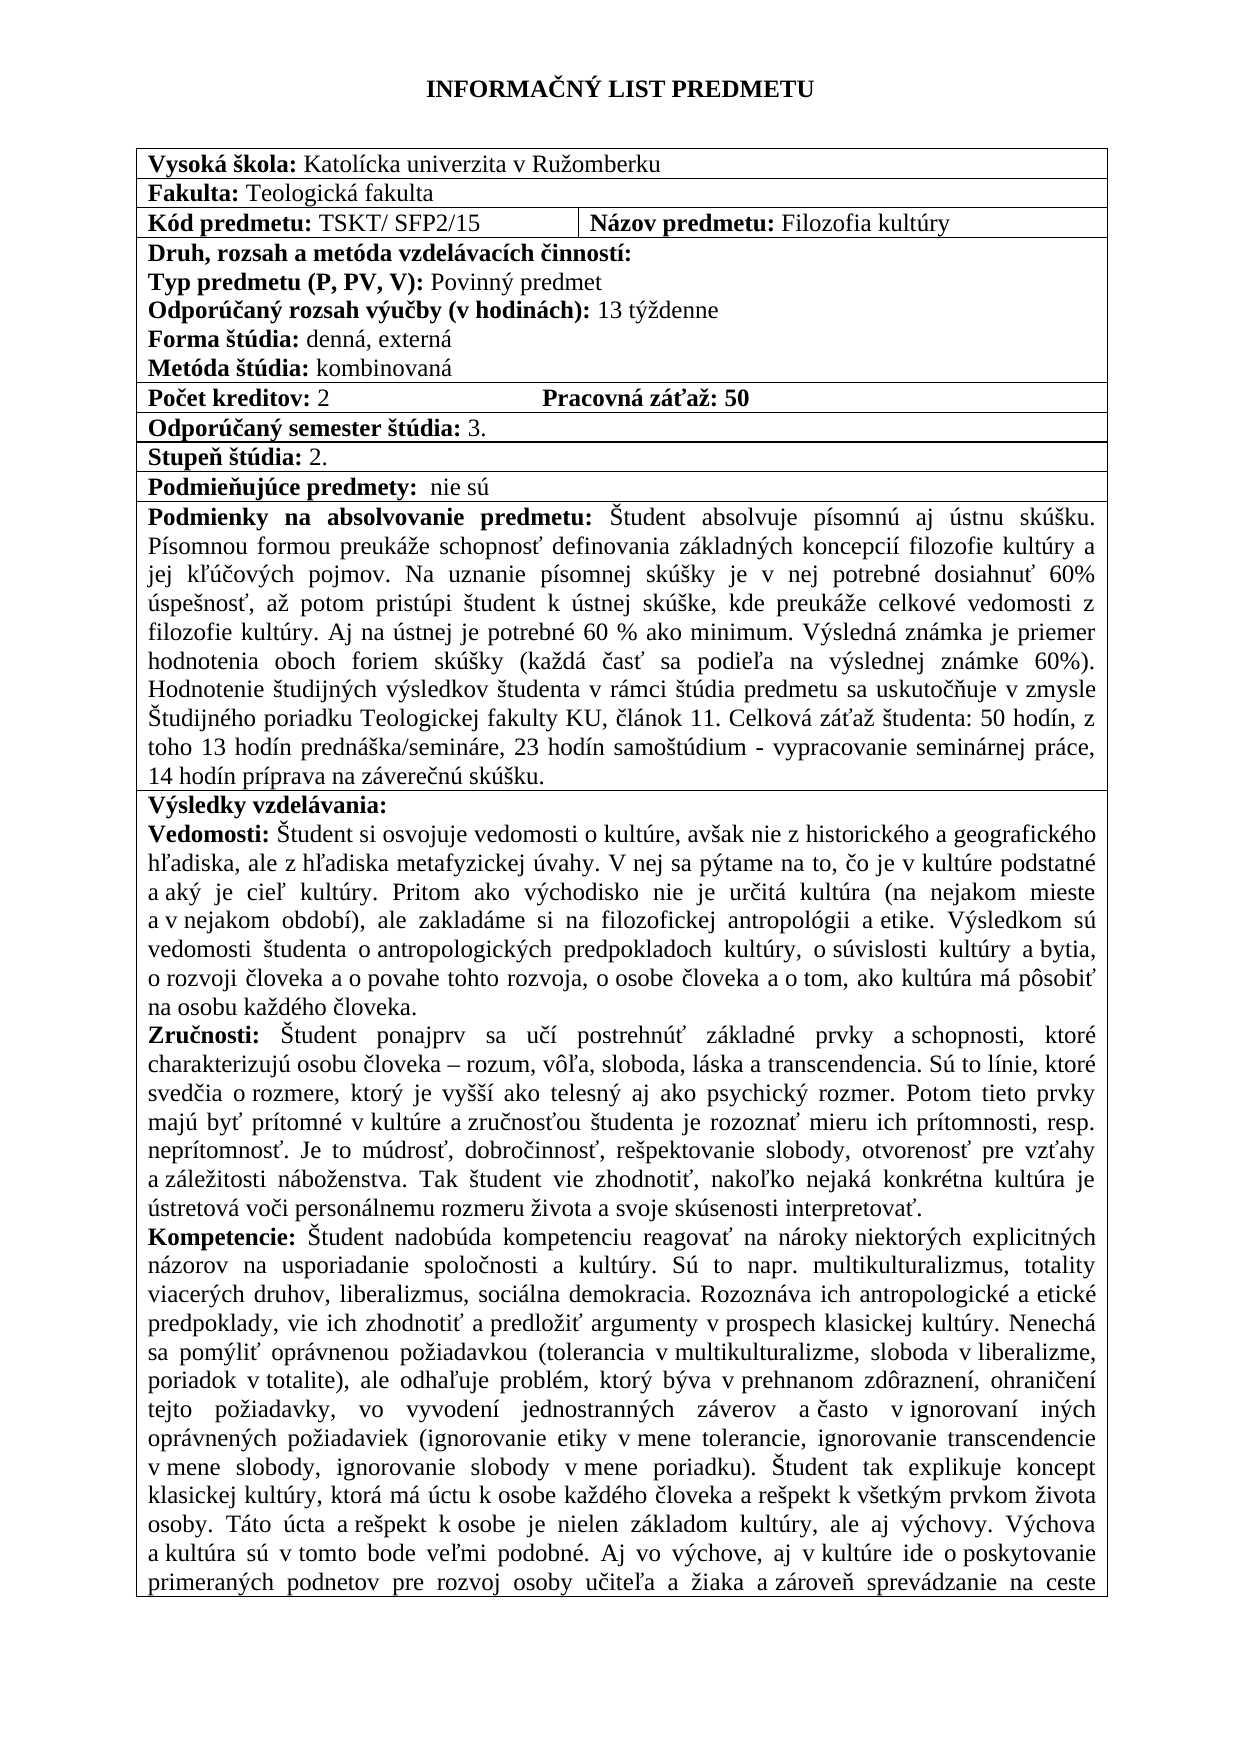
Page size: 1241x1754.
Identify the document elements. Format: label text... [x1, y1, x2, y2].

table_cell Podmienky na absolvovanie predmetu: Študent absolvuje písomnú aj ústnu skúšku. Písomnou formou preukáže schopnosť definovania základných koncepcií filozofie kultúry a jej kľúčových pojmov. Na uznanie písomnej skúšky je v nej potrebné dosiahnuť 60% úspešnosť, až potom pristúpi študent k ústnej skúške, kde preukáže celkové vedomosti z filozofie kultúry. Aj na ústnej je potrebné 60 % ako minimum. Výsledná známka je priemer hodnotenia oboch foriem skúšky (každá časť sa podieľa na výslednej známke 60%). Hodnotenie študijných výsledkov študenta v rámci štúdia predmetu sa uskutočňuje v zmysle Študijného poriadku Teologickej fakulty KU, článok 11. Celková záťaž študenta: 50 hodín, z toho 13 hodín prednáška/semináre, 23 hodín samoštúdium - vypracovanie seminárnej práce, 14 hodín príprava na záverečnú skúšku. [137, 502, 1107, 789]
table_header Vysoká škola: Katolícka univerzita v Ružomberku [137, 149, 1107, 177]
table_cell Podmieňujúce predmety: nie sú [137, 472, 1107, 501]
table_cell Druh, rozsah a metóda vzdelávacích činností: Typ predmetu (P, PV, V): Povinný predmet Odporúčaný rozsah výučby (v hodinách): 13 týždenne Forma štúdia: denná, externá Metóda štúdia: kombinovaná [137, 238, 1107, 382]
table_cell Počet kreditov: 2 Pracovná záťaž: 50 [137, 383, 1107, 412]
table_cell Odporúčaný semester štúdia: 3. [137, 413, 1107, 441]
table_cell Kód predmetu: TSKT/ SFP2/15 [137, 208, 578, 237]
table_cell Stupeň štúdia: 2. [137, 443, 1107, 471]
table_cell Názov predmetu: Filozofia kultúry [579, 208, 1107, 237]
table_cell Fakulta: Teologická fakulta [137, 179, 1107, 207]
